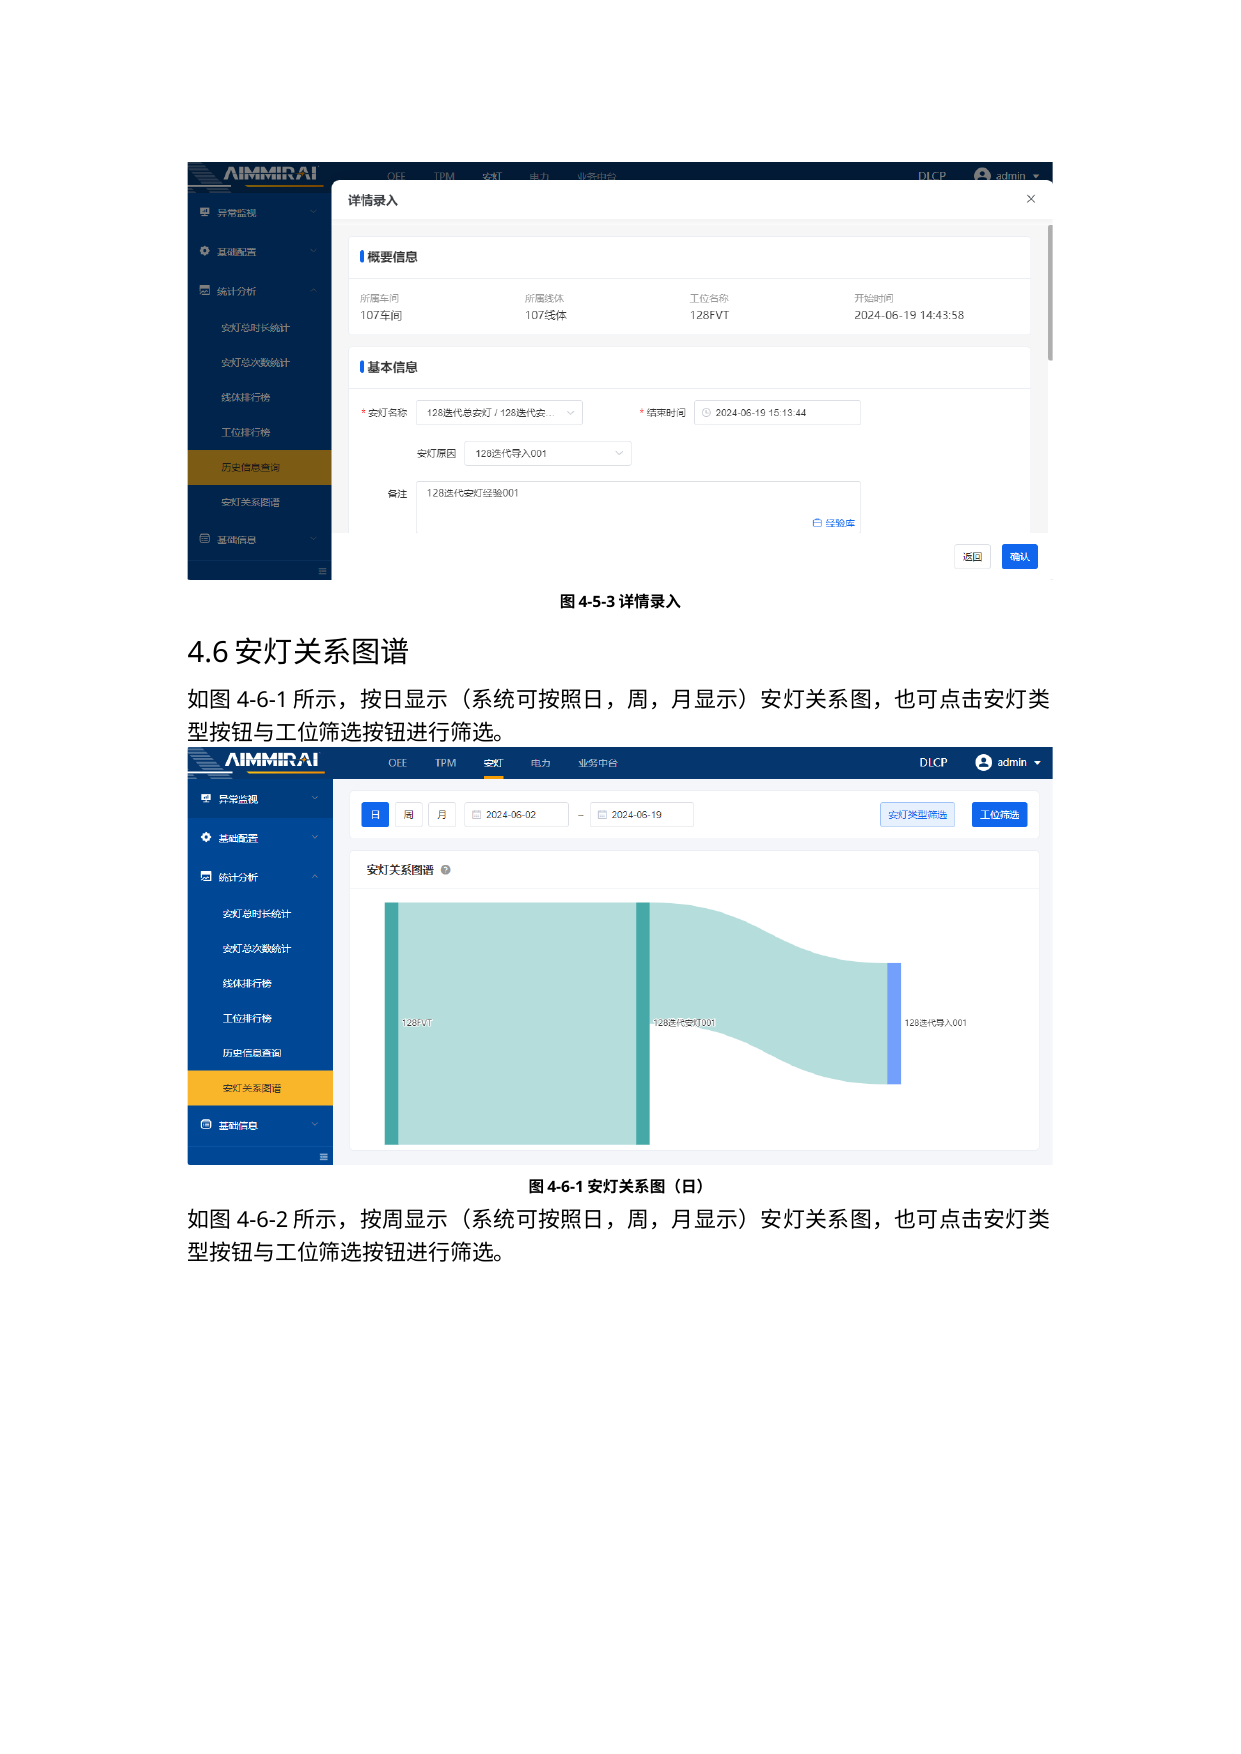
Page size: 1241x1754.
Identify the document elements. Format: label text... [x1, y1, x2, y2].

picture [187, 747, 1053, 1165]
text 如图4-6-2所示，按周显示（系统可按照日，周，月显示）安灯关系图，也可点击安灯类型按钮与工位筛选按钮进行筛选。 [187, 1202, 1053, 1267]
text 如图4-6-1所示，按日显示（系统可按照日，周，月显示）安灯关系图，也可点击安灯类型按钮与工位筛选按钮进行筛选。 [187, 682, 1053, 747]
text 4.6安灯关系图谱 [187, 617, 1053, 682]
text 图4-5-3详情录入 [187, 584, 1053, 617]
picture [187, 162, 1053, 580]
text 图4-6-1安灯关系图（日） [187, 1169, 1053, 1202]
